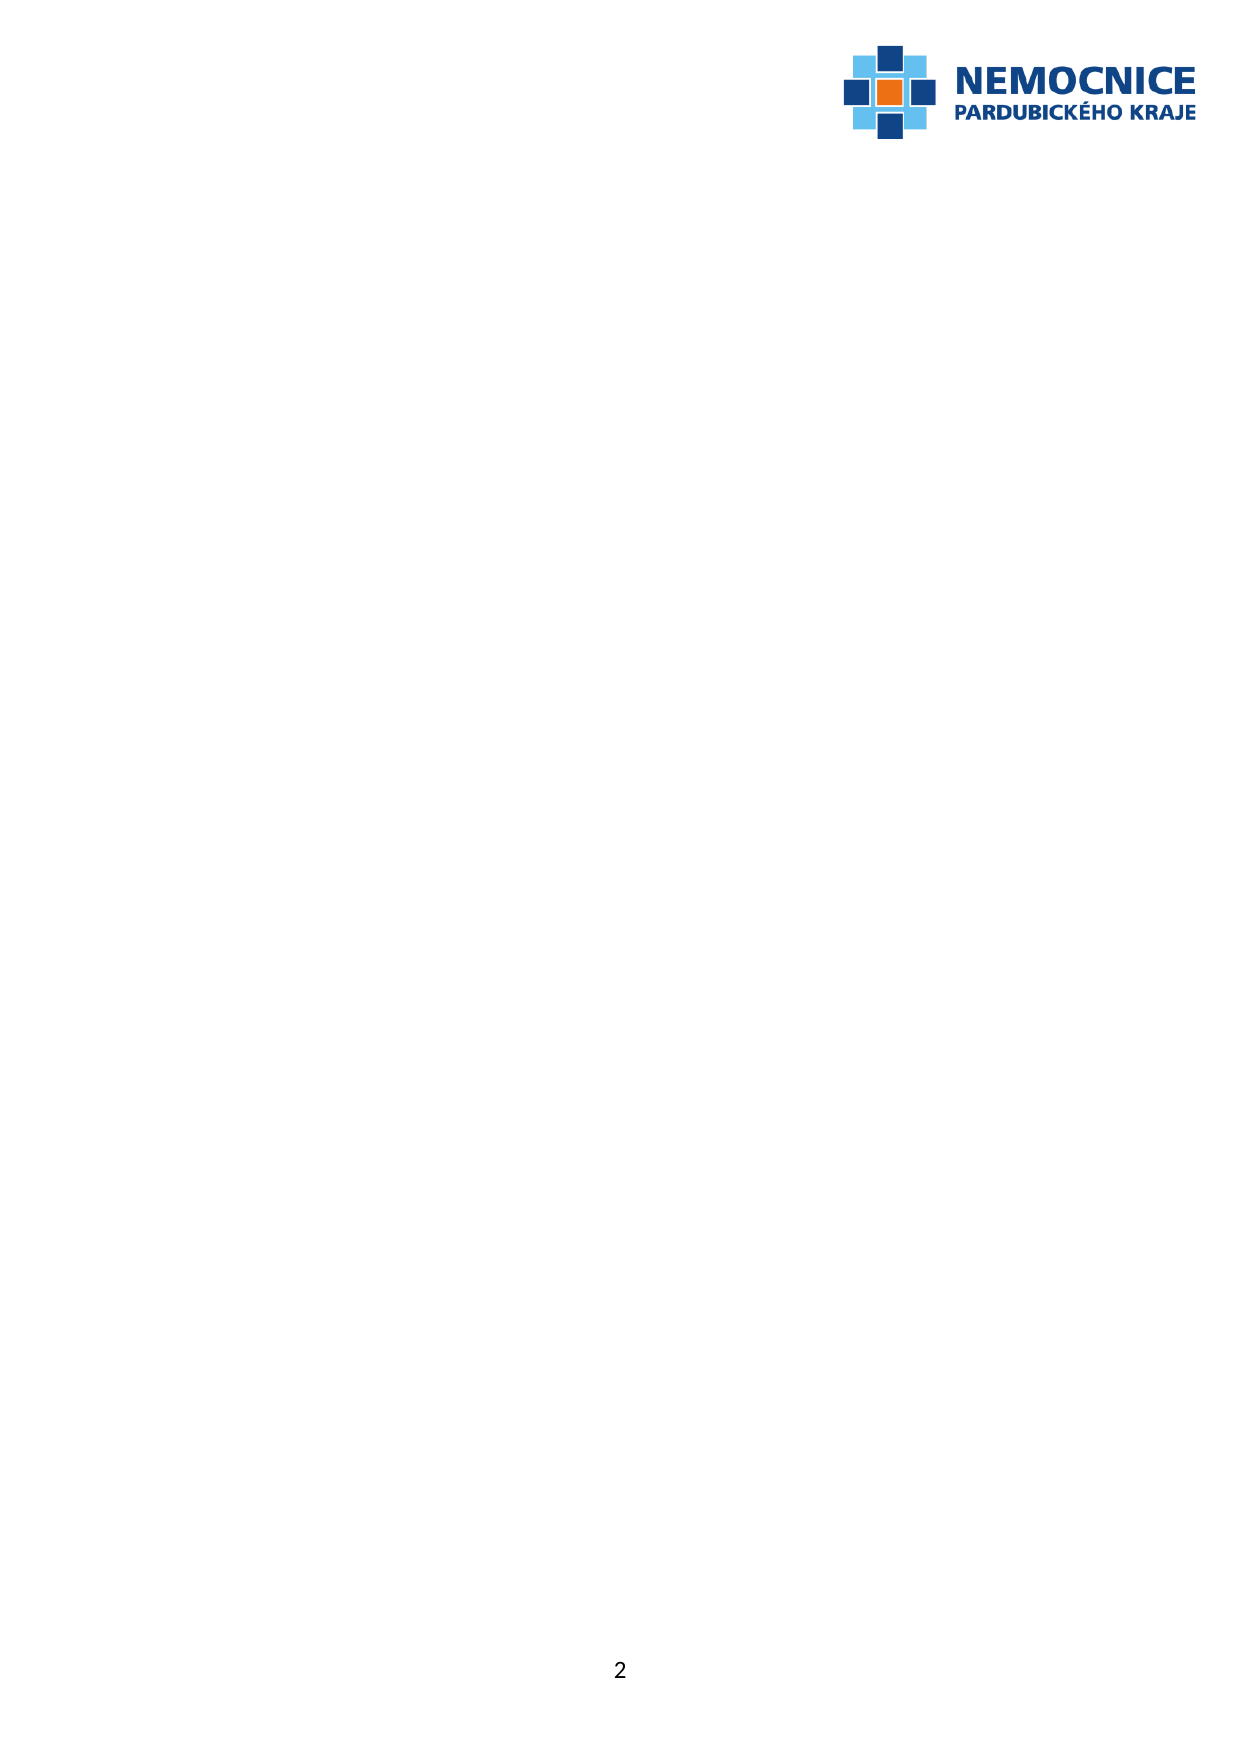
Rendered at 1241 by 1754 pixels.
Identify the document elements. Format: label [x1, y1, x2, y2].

picture [842, 45, 1196, 140]
